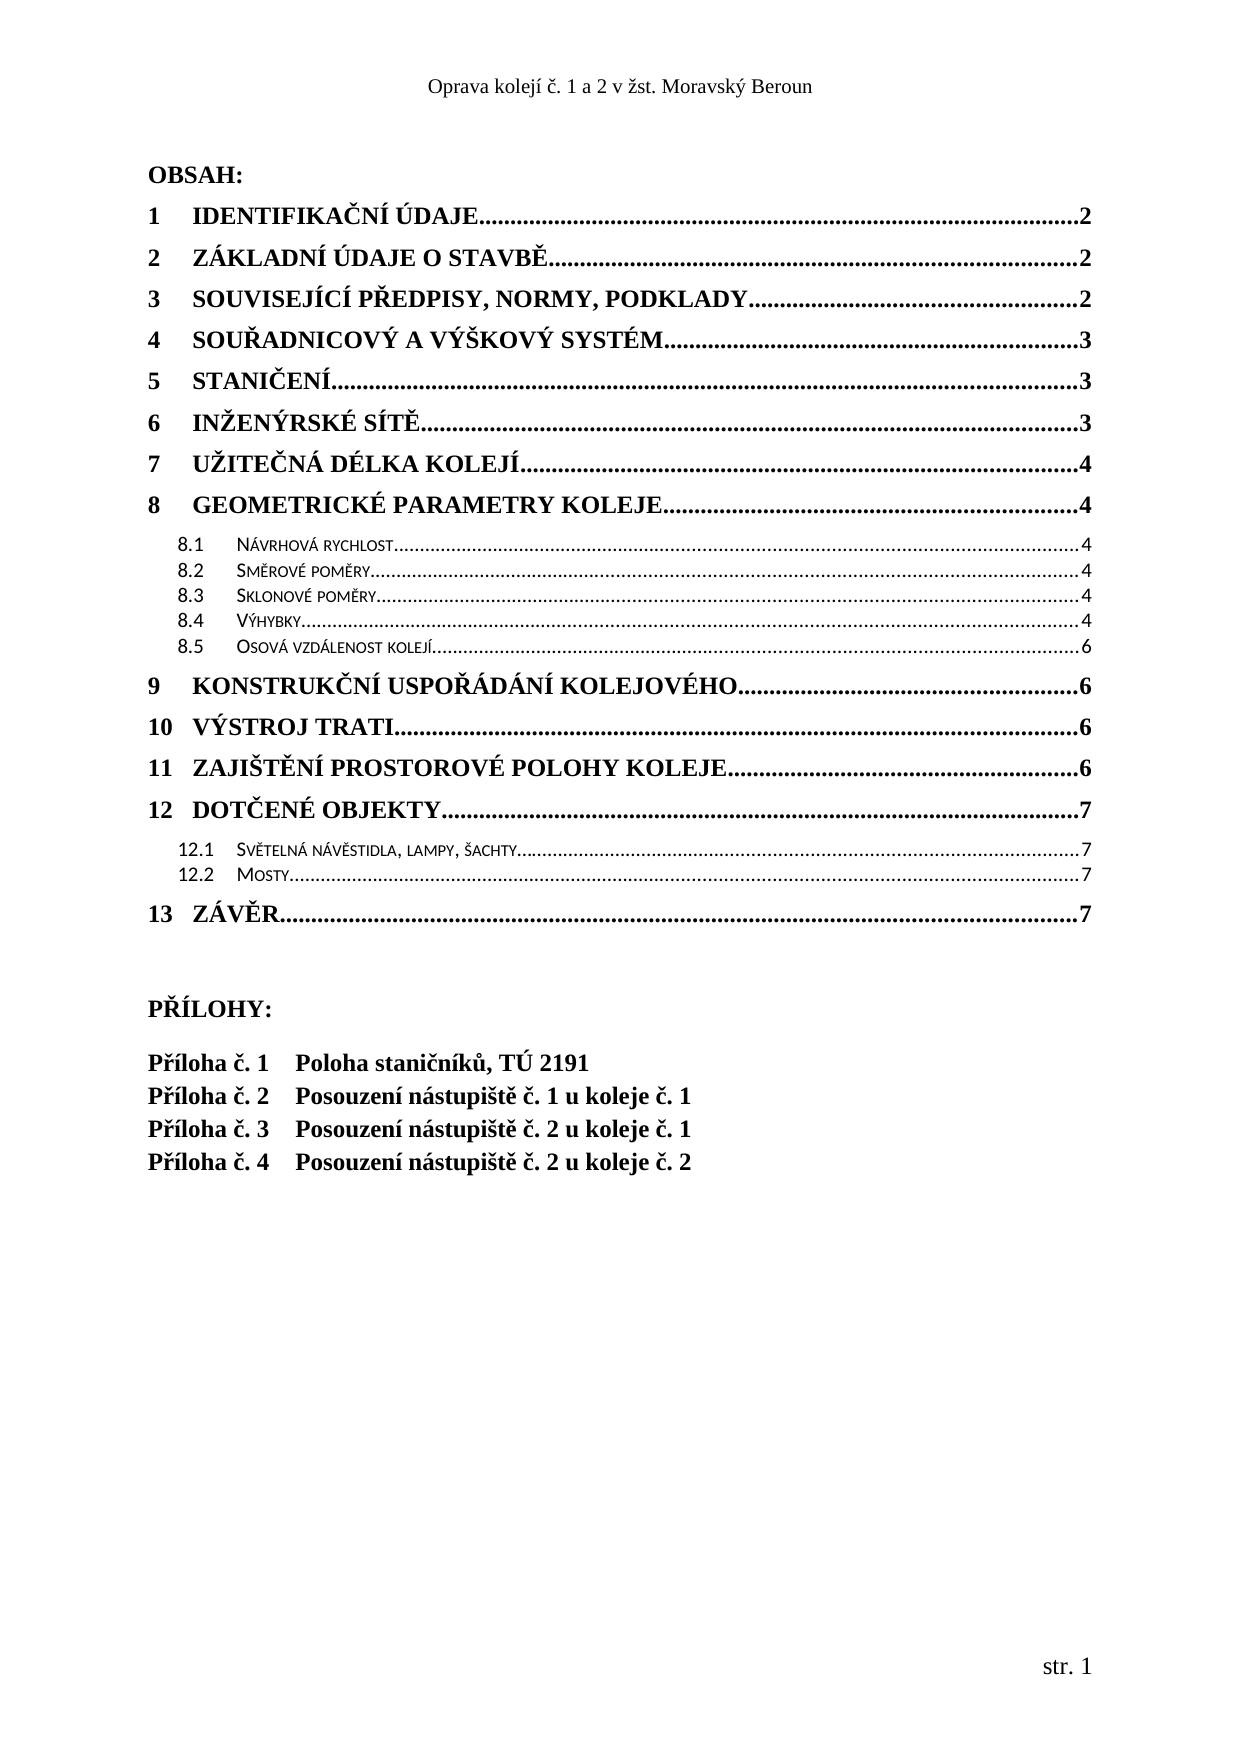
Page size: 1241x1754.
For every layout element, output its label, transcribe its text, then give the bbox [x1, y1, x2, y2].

text 10 Výstroj trati 6 [148, 712, 1092, 741]
text 1 Identifikační údaje 2 [148, 201, 1092, 230]
text 8 Geometrické parametry koleje 4 [148, 490, 1092, 519]
text 9 Konstrukční uspořádání kolejového 6 [148, 671, 1092, 700]
text 8.2 Směrové poměry 4 [173, 557, 1092, 582]
text 8.1 Návrhová rychlost 4 [173, 531, 1092, 557]
text 12.2 Mosty 7 [173, 861, 1092, 887]
text 11 Zajištění prostorové polohy koleje 6 [148, 753, 1092, 782]
text 12 Dotčené objekty 7 [148, 795, 1092, 823]
text PŘÍLOHY: [148, 994, 1092, 1023]
text Obsah: [148, 160, 1092, 189]
text 13 Závěr 7 [148, 899, 1092, 928]
text Příloha č. 4 Posouzení nástupiště č. 2 u koleje č. 2 [148, 1147, 1092, 1176]
text Příloha č. 2 Posouzení nástupiště č. 1 u koleje č. 1 [148, 1081, 1092, 1110]
text 5 Staničení 3 [148, 366, 1092, 395]
text 6 Inženýrské sítě 3 [148, 408, 1092, 436]
text 8.3 Sklonové poměry 4 [173, 582, 1092, 608]
text Příloha č. 1 Poloha staničníků, TÚ 2191 [148, 1048, 1092, 1077]
text 7 Užitečná délka kolejí 4 [148, 449, 1092, 478]
text 3 Související předpisy, normy, podklady 2 [148, 284, 1092, 313]
text 2 Základní údaje o stavbě 2 [148, 243, 1092, 271]
text 8.5 Osová vzdálenost kolejí 6 [173, 633, 1092, 658]
text 12.1 Světelná návěstidla, lampy, šachty… 7 [173, 836, 1092, 861]
text 8.4 Výhybky 4 [173, 608, 1092, 633]
text Příloha č. 3 Posouzení nástupiště č. 2 u koleje č. 1 [148, 1114, 1092, 1143]
text 4 Souřadnicový a výškový systém 3 [148, 325, 1092, 354]
